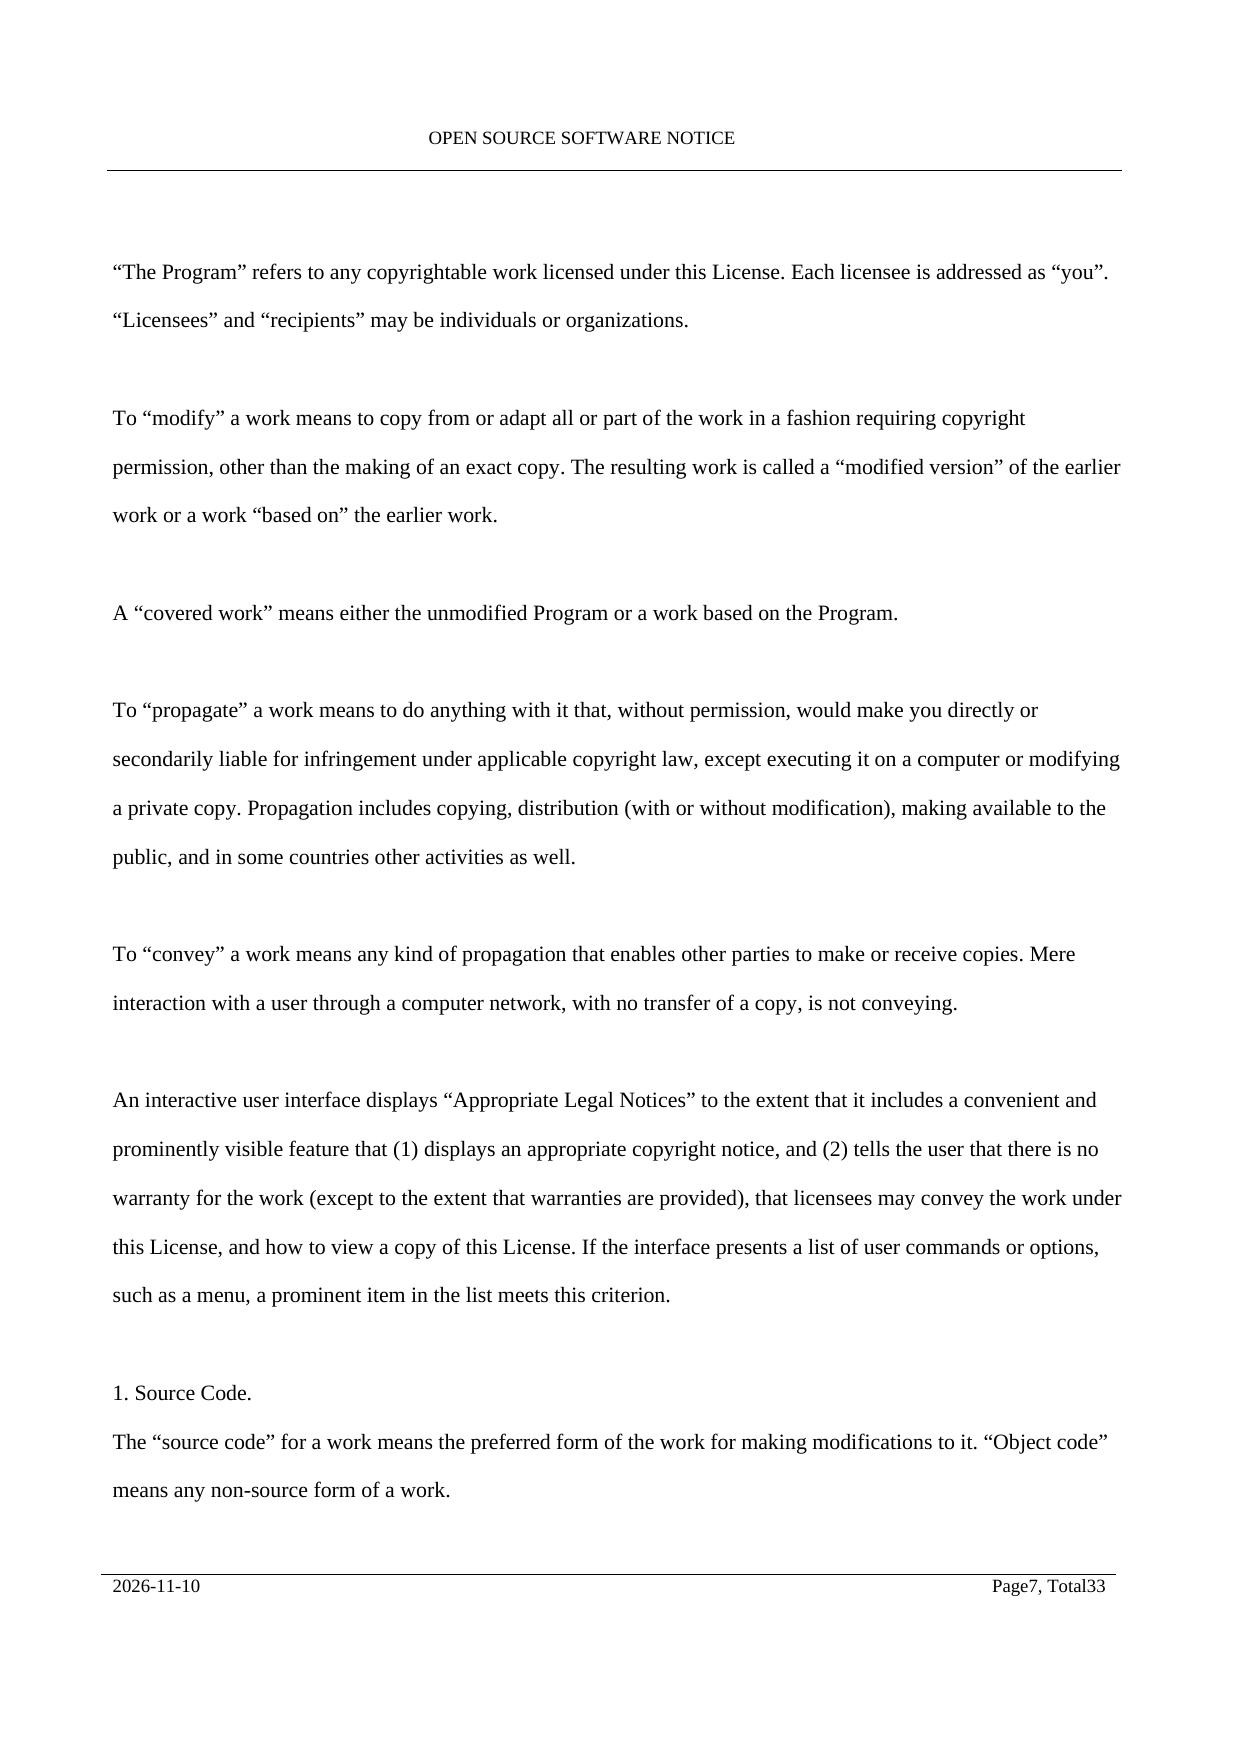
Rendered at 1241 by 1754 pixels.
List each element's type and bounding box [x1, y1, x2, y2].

text [112, 206, 1128, 1506]
